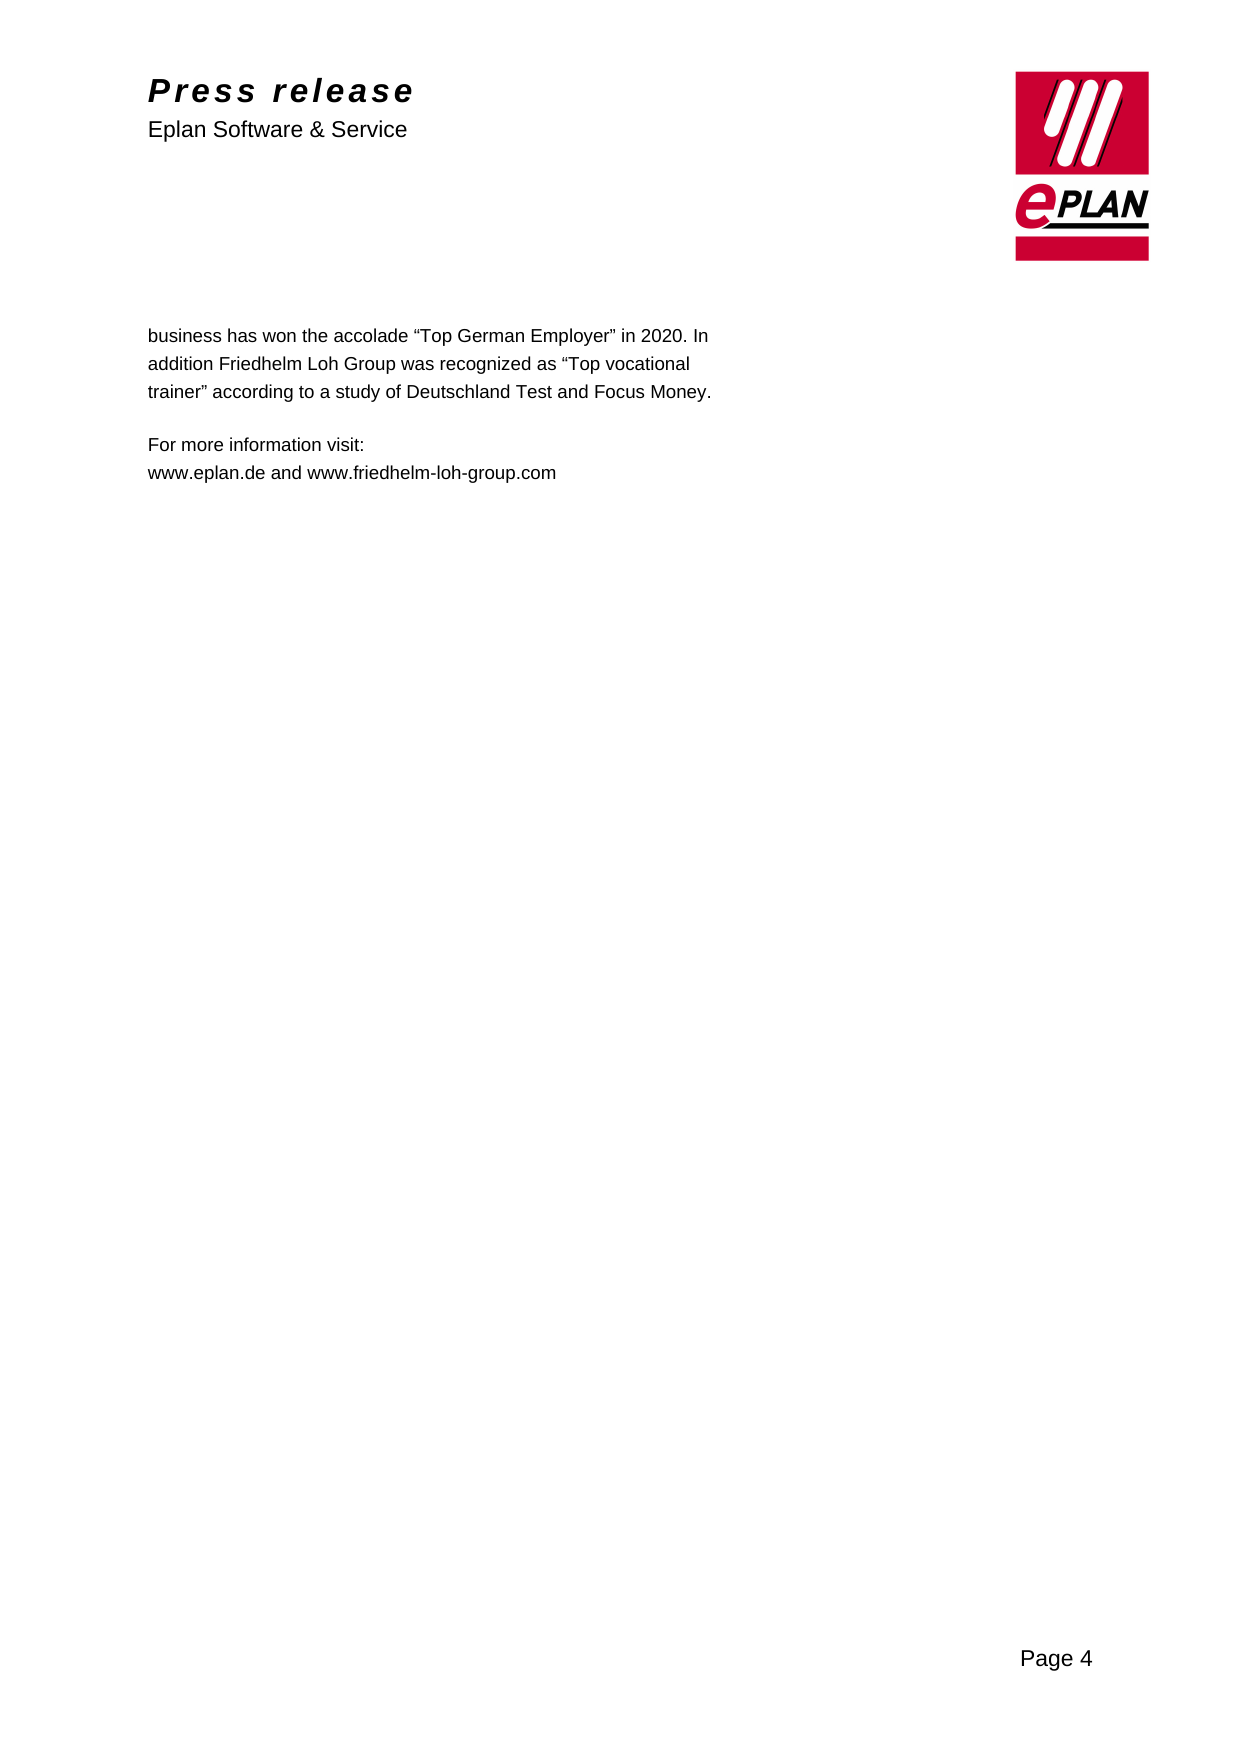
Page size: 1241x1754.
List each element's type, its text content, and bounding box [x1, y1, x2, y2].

text For more information visit: [148, 434, 729, 456]
text www.eplan.de and www.friedhelm-loh-group.com [148, 462, 729, 483]
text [148, 325, 729, 402]
